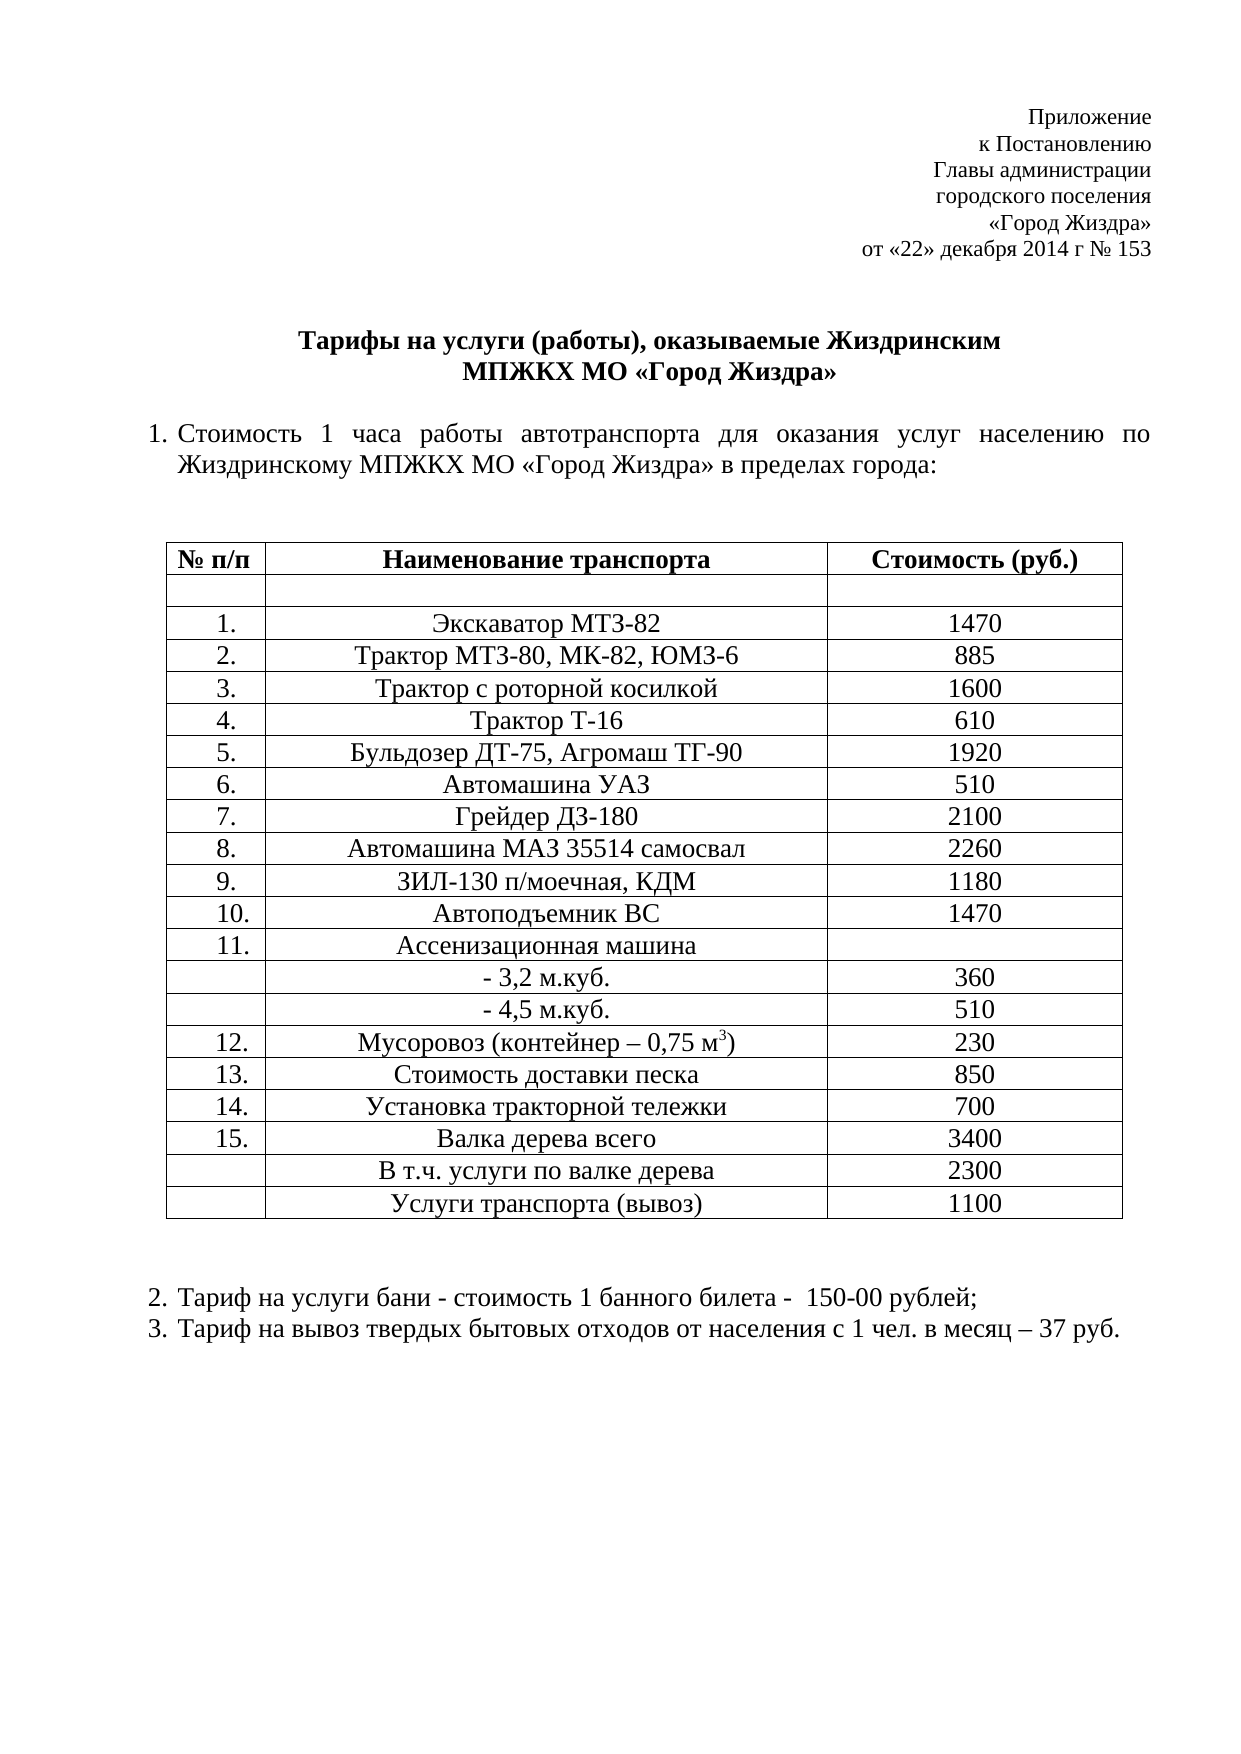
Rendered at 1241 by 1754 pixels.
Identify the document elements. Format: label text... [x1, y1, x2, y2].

table_cell [167, 1058, 265, 1089]
table_header Стоимость (руб.) [828, 543, 1122, 574]
text Тарифы на услуги (работы), оказываемые Жиздринским [148, 324, 1152, 355]
table_cell [167, 607, 265, 638]
table_cell [167, 640, 265, 671]
table_cell [828, 929, 1122, 960]
table_cell Мусоровоз (контейнер – 0,75 м3) [266, 1026, 827, 1057]
text МПЖКХ МО «Город Жиздра» [148, 355, 1152, 386]
table_cell 510 [828, 994, 1122, 1025]
table_cell 1180 [828, 865, 1122, 896]
table_cell 2260 [828, 833, 1122, 864]
table_cell 1920 [828, 736, 1122, 767]
table_cell Трактор МТЗ-80, МК-82, ЮМЗ-6 [266, 640, 827, 671]
table_cell Трактор Т-16 [266, 704, 827, 735]
table_cell 3400 [828, 1122, 1122, 1153]
text Приложение [148, 103, 1152, 130]
table_cell Автоподъемник ВС [266, 897, 827, 928]
table_cell 2300 [828, 1155, 1122, 1186]
table_cell 2100 [828, 800, 1122, 832]
table_cell [167, 704, 265, 735]
table_cell [167, 961, 265, 992]
table_cell ЗИЛ-130 п/моечная, КДМ [266, 865, 827, 896]
list Стоимость 1 часа работы автотранспорта для оказания услуг населению по Жиздринскому МПЖКХ МО «Город Жиздра» в пределах города: [148, 417, 1152, 479]
table_cell [167, 736, 265, 767]
table_cell [167, 768, 265, 799]
table_cell [167, 865, 265, 896]
table_cell 610 [828, 704, 1122, 735]
text к Постановлению [148, 130, 1152, 156]
table_cell 1470 [828, 897, 1122, 928]
table_cell [167, 1122, 265, 1153]
table_cell 1100 [828, 1187, 1122, 1218]
table_cell 885 [828, 640, 1122, 671]
table_cell [167, 575, 265, 606]
table_cell [167, 897, 265, 928]
table_cell [167, 1026, 265, 1057]
text от «22» декабря 2014 г № 153 [148, 235, 1152, 262]
table_cell [167, 1090, 265, 1121]
table_cell 230 [828, 1026, 1122, 1057]
table_cell 360 [828, 961, 1122, 992]
table_cell - 4,5 м.куб. [266, 994, 827, 1025]
text «Город Жиздра» [148, 209, 1152, 235]
table_cell [167, 800, 265, 832]
list Тариф на вывоз твердых бытовых отходов от населения с 1 чел. в месяц – 37 руб. [148, 1312, 1152, 1343]
table_header № п/п [167, 543, 265, 574]
table_cell Стоимость доставки песка [266, 1058, 827, 1089]
table_cell 700 [828, 1090, 1122, 1121]
table_cell 1600 [828, 672, 1122, 703]
text городского поселения [148, 182, 1152, 209]
table_cell Автомашина МАЗ 35514 самосвал [266, 833, 827, 864]
table_cell Экскаватор МТЗ-82 [266, 607, 827, 638]
table_cell [167, 929, 265, 960]
table_cell Трактор с роторной косилкой [266, 672, 827, 703]
table_cell 1470 [828, 607, 1122, 638]
table_cell [167, 833, 265, 864]
table_cell Бульдозер ДТ-75, Агромаш ТГ-90 [266, 736, 827, 767]
table_cell 510 [828, 768, 1122, 799]
table_cell Автомашина УАЗ [266, 768, 827, 799]
text Главы администрации [148, 156, 1152, 182]
table_cell 850 [828, 1058, 1122, 1089]
table_cell [828, 575, 1122, 606]
table_header Наименование транспорта [266, 543, 827, 574]
table_cell Грейдер ДЗ-180 [266, 800, 827, 832]
table_cell - 3,2 м.куб. [266, 961, 827, 992]
table_cell [167, 1187, 265, 1218]
table_cell [167, 1155, 265, 1186]
table_cell Валка дерева всего [266, 1122, 827, 1153]
table_cell [167, 994, 265, 1025]
list Тариф на услуги бани - стоимость 1 банного билета - 150-00 рублей; [148, 1281, 1152, 1312]
table_cell Услуги транспорта (вывоз) [266, 1187, 827, 1218]
table_cell [266, 575, 827, 606]
table_cell Ассенизационная машина [266, 929, 827, 960]
table_cell В т.ч. услуги по валке дерева [266, 1155, 827, 1186]
table_cell Установка тракторной тележки [266, 1090, 827, 1121]
table_cell [167, 672, 265, 703]
